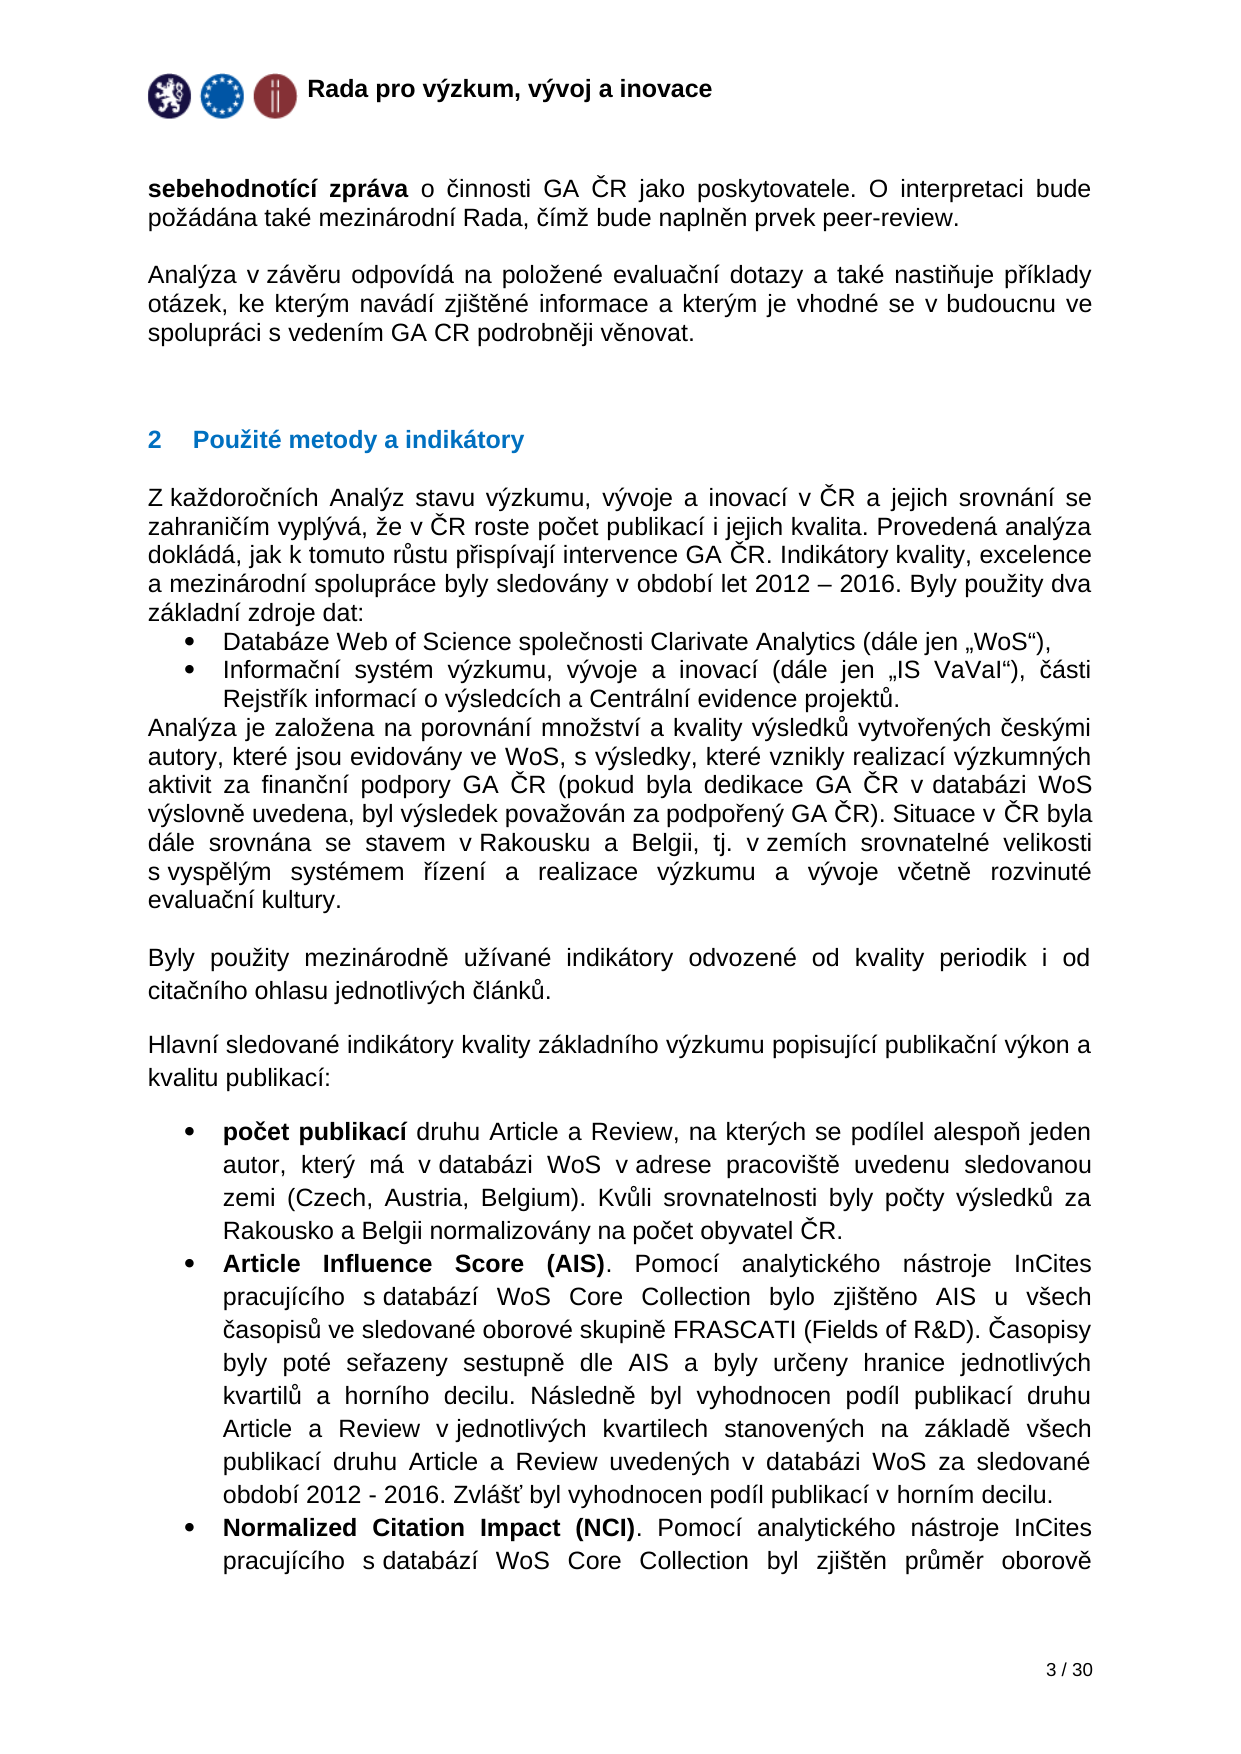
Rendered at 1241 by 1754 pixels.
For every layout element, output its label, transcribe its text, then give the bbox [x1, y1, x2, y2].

picture [147, 73, 298, 120]
text Byly použity mezinárodně užívané indikátory odvozené od kvality periodik i od citačního ohlasu jednotlivých článků. [148, 943, 1092, 1005]
text Z každoročních Analýz stavu výzkumu, vývoje a inovací v ČR a jejich srovnání se zahraničím vyplývá, že v ČR roste počet publikací i jejich kvalita. Provedená analýza dokládá, jak k tomuto růstu přispívají intervence GA ČR. Indikátory kvality, excelence a mezinárodní spolupráce byly sledovány v období let 2012 – 2016. Byly použity dva základní zdroje dat: [148, 483, 1092, 627]
text Hlavní sledované indikátory kvality základního výzkumu popisující publikační výkon a kvalitu publikací: [148, 1030, 1092, 1092]
text Analýza v závěru odpovídá na položené evaluační dotazy a také nastiňuje příklady otázek, ke kterým navádí zjištěné informace a kterým je vhodné se v budoucnu ve spolupráci s vedením GA CR podrobněji věnovat. [148, 260, 1092, 347]
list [185, 1513, 1092, 1575]
list Informační systém výzkumu, vývoje a inovací (dále jen „IS VaVaI“), části Rejstřík informací o výsledcích a Centrální evidence projektů. [185, 655, 1092, 713]
list Databáze Web of Science společnosti Clarivate Analytics (dále jen „WoS“), [185, 627, 1092, 655]
text Analýza je založena na porovnání množství a kvality výsledků vytvořených českými autory, které jsou evidovány ve WoS, s výsledky, které vznikly realizací výzkumných aktivit za finanční podpory GA ČR (pokud byla dedikace GA ČR v databázi WoS výslovně uvedena, byl výsledek považován za podpořený GA ČR). Situace v ČR byla dále srovnána se stavem v Rakousku a Belgii, tj. v zemích srovnatelné velikosti s vyspělým systémem řízení a realizace výzkumu a vývoje včetně rozvinuté evaluační kultury. [148, 713, 1092, 914]
list počet publikací druhu Article a Review, na kterých se podílel alespoň jeden autor, který má v databázi WoS v adrese pracoviště uvedenu sledovanou zemi (Czech, Austria, Belgium). Kvůli srovnatelnosti byly počty výsledků za Rakousko a Belgii normalizovány na počet obyvatel ČR. [185, 1117, 1092, 1245]
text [148, 174, 1092, 232]
list Article Influence Score (AIS). Pomocí analytického nástroje InCites pracujícího s databází WoS Core Collection bylo zjištěno AIS u všech časopisů ve sledované oborové skupině FRASCATI (Fields of R&D). Časopisy byly poté seřazeny sestupně dle AIS a byly určeny hranice jednotlivých kvartilů a horního decilu. Následně byl vyhodnocen podíl publikací druhu Article a Review v jednotlivých kvartilech stanovených na základě všech publikací druhu Article a Review uvedených v databázi WoS za sledované období 2012 - 2016. Zvlášť byl vyhodnocen podíl publikací v horním decilu. [185, 1249, 1092, 1509]
subtitle Použité metody a indikátory [148, 425, 1092, 454]
